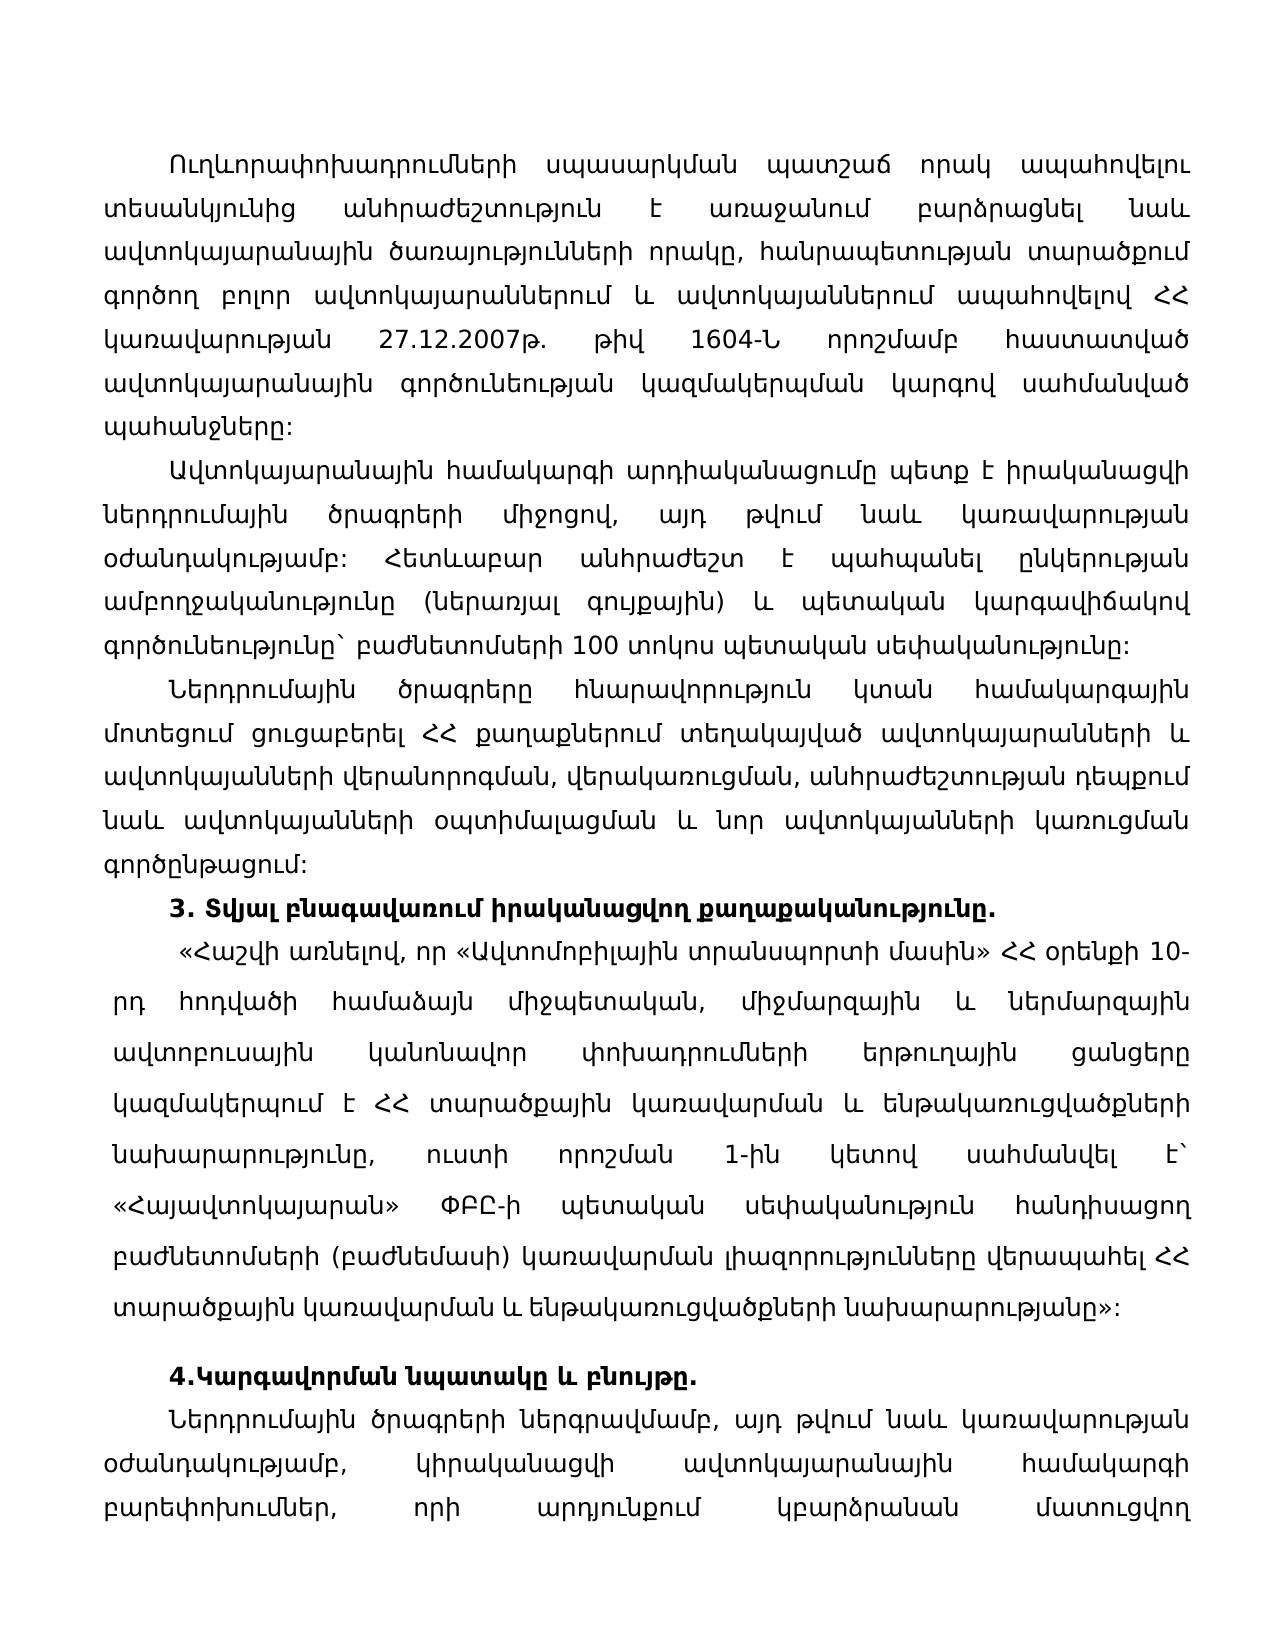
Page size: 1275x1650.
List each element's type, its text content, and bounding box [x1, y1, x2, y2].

list «Հաշվի առնելով, որ «Ավտոմոբիլային տրանսպորտի մասին» ՀՀ օրենքի 10-րդ հոդվածի համաձայն միջպետական, միջմարզային և ներմարզային ավտոբուսային կանոնավոր փոխադրումների երթուղային ցանցերը կազմակերպում է ՀՀ տարածքային կառավարման և ենթակառուցվածքների նախարարությունը, ուստի որոշման 1-ին կետով սահմանվել է` «Հայավտոկայարան» ՓԲԸ-ի պետական սեփականություն հանդիսացող բաժնետոմսերի (բաժնեմասի) կառավարման լիազորությունները վերապահել ՀՀ տարածքային կառավարման և ենթակառուցվածքների նախարարությանը»: [112, 937, 1191, 1324]
text Ներդրումային ծրագրերը հնարավորություն կտան համակարգային մոտեցում ցուցաբերել ՀՀ քաղաքներում տեղակայված ավտոկայարանների և ավտոկայանների վերանորոգման, վերակառուցման, անհրաժեշտության դեպքում նաև ավտոկայանների օպտիմալացման և նոր ավտոկայանների կառուցման գործընթացում: [103, 675, 1191, 879]
text Ուղևորափոխադրումների սպասարկման պատշաճ որակ ապահովելու տեսանկյունից անհրաժեշտություն է առաջանում բարձրացնել նաև ավտոկայարանային ծառայությունների որակը, հանրապետության տարածքում գործող բոլոր ավտոկայարաններում և ավտոկայաններում ապահովելով ՀՀ կառավարության 27.12.2007թ. թիվ 1604-Ն որոշմամբ հաստատված ավտոկայարանային գործունեության կազմակերպման կարգով սահմանված պահանջները: [103, 150, 1191, 442]
text 3. Տվյալ բնագավառում իրականացվող քաղաքականությունը. [103, 894, 1191, 923]
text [103, 1406, 1191, 1522]
text 4.Կարգավորման նպատակը և բնույթը. [103, 1362, 1191, 1391]
text Ավտոկայարանային համակարգի արդիականացումը պետք է իրականացվի ներդրումային ծրագրերի միջոցով, այդ թվում նաև կառավարության օժանդակությամբ: Հետևաբար անհրաժեշտ է պահպանել ընկերության ամբողջականությունը (ներառյալ գույքային) և պետական կարգավիճակով գործունեությունը` բաժնետոմսերի 100 տոկոս պետական սեփականությունը: [103, 456, 1191, 660]
